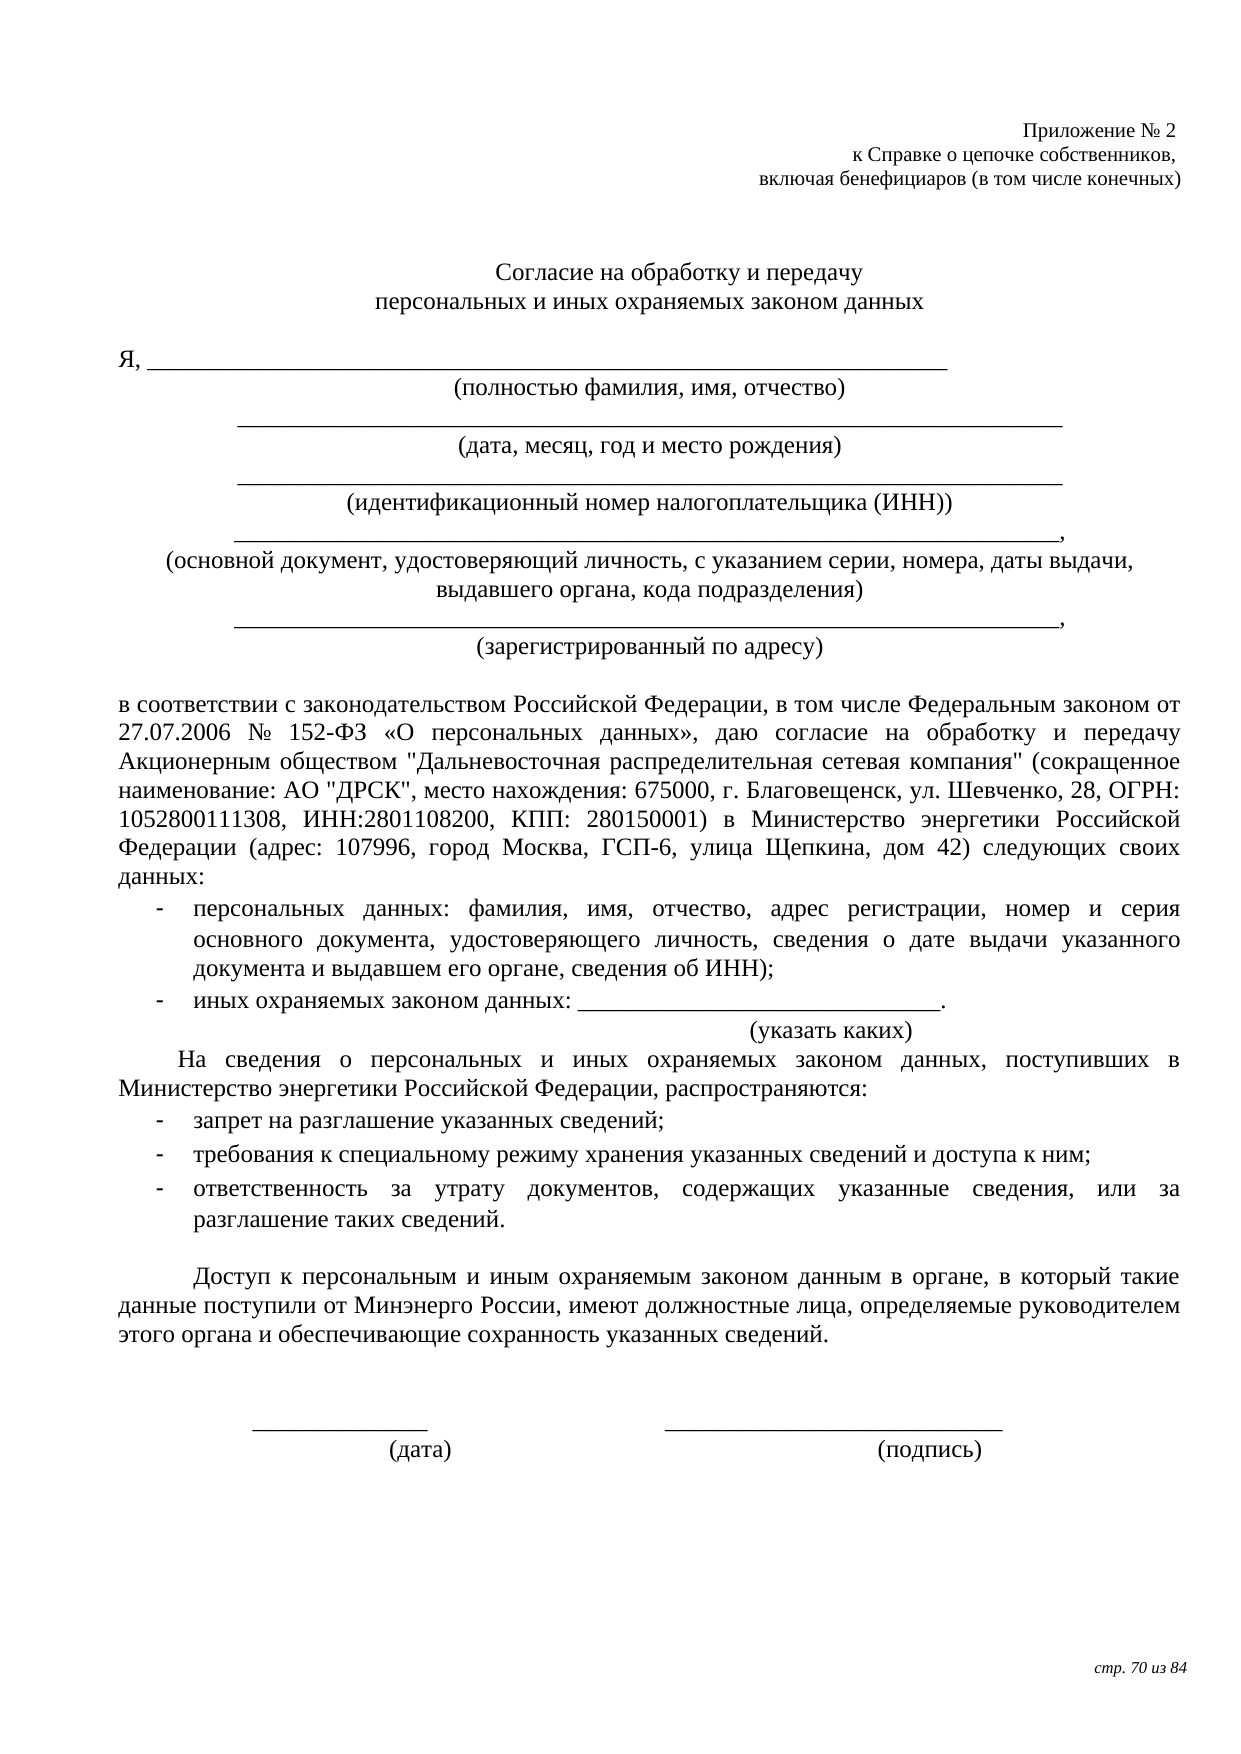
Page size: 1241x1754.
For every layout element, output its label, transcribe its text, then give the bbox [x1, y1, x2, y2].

list требования к специальному режиму хранения указанных сведений и доступа к ним; [156, 1136, 1181, 1170]
text (зарегистрированный по адресу) [118, 631, 1181, 660]
text Доступ к персональным и иным охраняемым законом данным в органе, в который такие данные поступили от Минэнерго России, имеют должностные лица, определяемые руководителем этого органа и обеспечивающие сохранность указанных сведений. [118, 1261, 1181, 1348]
text ______________ ___________________________ [193, 1405, 1181, 1434]
text Приложение № 2 к Справке о цепочке собственников, включая бенефициаров (в том числе конечных) [118, 118, 1181, 190]
text в соответствии с законодательством Российской Федерации, в том числе Федеральным законом от 27.07.2006 № 152-ФЗ «О персональных данных», даю согласие на обработку и передачу Акционерным обществом "Дальневосточная распределительная сетевая компания" (сокращенное наименование: АО "ДРСК", место нахождения: 675000, г. Благовещенск, ул. Шевченко, 28, ОГРН: 1052800111308, ИНН:2801108200, КПП: 280150001) в Министерство энергетики Российской Федерации (адрес: 107996, город Москва, ГСП-6, улица Щепкина, дом 42) следующих своих данных: [118, 689, 1181, 890]
list иных охраняемых законом данных: _____________________________. [156, 981, 1181, 1016]
text На сведения о персональных и иных охраняемых законом данных, поступивших в Министерство энергетики Российской Федерации, распространяются: [118, 1044, 1181, 1102]
text (идентификационный номер налогоплательщика (ИНН)) [118, 487, 1181, 516]
list персональных данных: фамилия, имя, отчество, адрес регистрации, номер и серия основного документа, удостоверяющего личность, сведения о дате выдачи указанного документа и выдавшем его органе, сведения об ИНН); [156, 890, 1181, 981]
text __________________________________________________________________, [118, 602, 1181, 631]
text Я, ________________________________________________________________ [118, 344, 1181, 372]
text (основной документ, удостоверяющий личность, с указанием серии, номера, даты выдачи, выдавшего органа, кода подразделения) [118, 545, 1181, 602]
text (полностью фамилия, имя, отчество) [118, 372, 1181, 401]
list запрет на разглашение указанных сведений; [156, 1102, 1181, 1136]
text Согласие на обработку и передачу персональных и иных охраняемых законом данных [118, 257, 1181, 315]
text (дата, месяц, год и место рождения) [118, 430, 1181, 459]
list ответственность за утрату документов, содержащих указанные сведения, или за разглашение таких сведений. [156, 1170, 1181, 1233]
text (дата) (подпись) [118, 1434, 1181, 1463]
text (указать каких) [118, 1016, 1181, 1044]
text __________________________________________________________________, [118, 516, 1181, 545]
text __________________________________________________________________ [118, 401, 1181, 430]
text __________________________________________________________________ [118, 459, 1181, 487]
